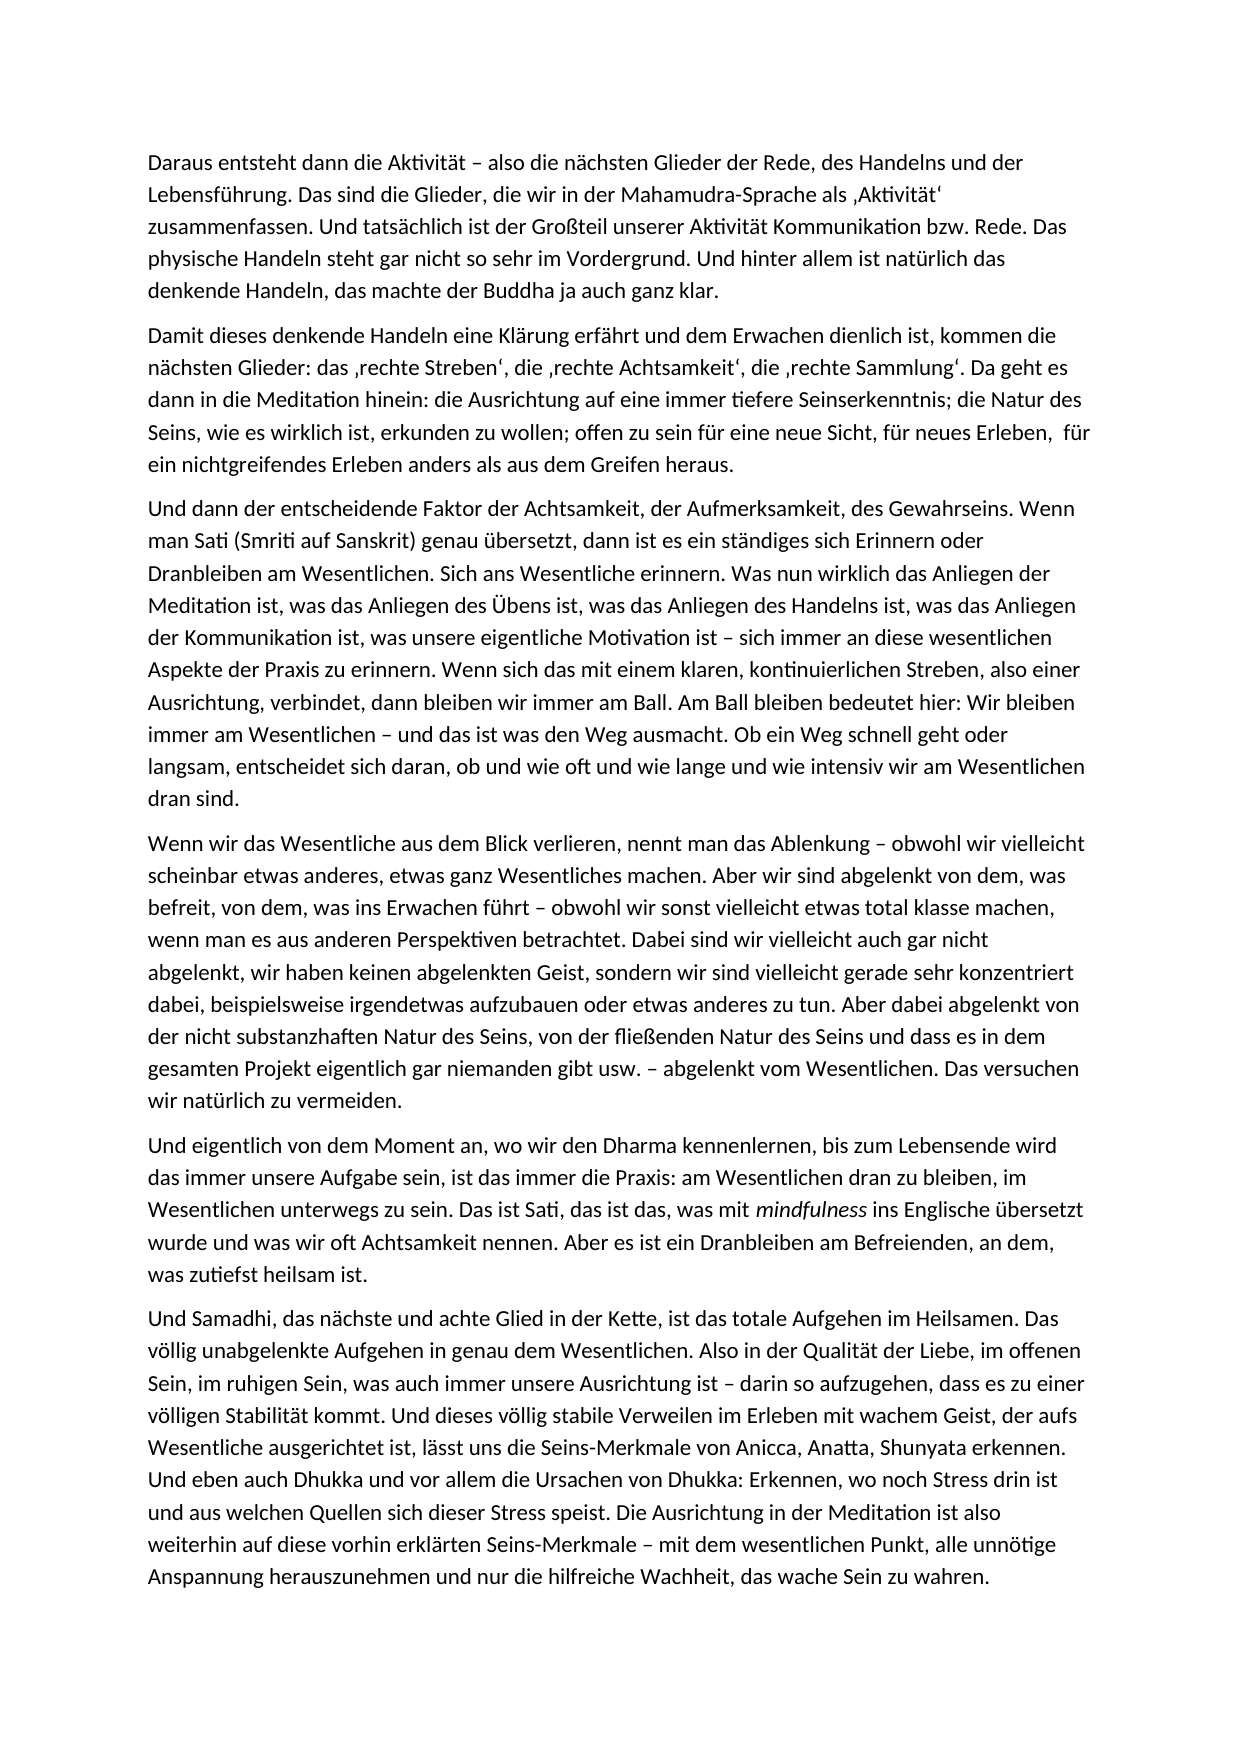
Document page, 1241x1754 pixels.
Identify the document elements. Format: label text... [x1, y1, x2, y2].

text Und dann der entscheidende Faktor der Achtsamkeit, der Aufmerksamkeit, des Gewahrseins. Wenn man Sati (Smriti auf Sanskrit) genau übersetzt, dann ist es ein ständiges sich Erinnern oder Dranbleiben am Wesentlichen. Sich ans Wesentliche erinnern. Was nun wirklich das Anliegen der Meditation ist, was das Anliegen des Übens ist, was das Anliegen des Handelns ist, was das Anliegen der Kommunikation ist, was unsere eigentliche Motivation ist – sich immer an diese wesentlichen Aspekte der Praxis zu erinnern. Wenn sich das mit einem klaren, kontinuierlichen Streben, also einer Ausrichtung, verbindet, dann bleiben wir immer am Ball. Am Ball bleiben bedeutet hier: Wir bleiben immer am Wesentlichen – und das ist was den Weg ausmacht. Ob ein Weg schnell geht oder langsam, entscheidet sich daran, ob und wie oft und wie lange und wie intensiv wir am Wesentlichen dran sind. [148, 494, 1093, 812]
text Und eigentlich von dem Moment an, wo wir den Dharma kennenlernen, bis zum Lebensende wird das immer unsere Aufgabe sein, ist das immer die Praxis: am Wesentlichen dran zu bleiben, im Wesentlichen unterwegs zu sein. Das ist Sati, das ist das, was mit mindfulness ins Englische übersetzt wurde und was wir oft Achtsamkeit nennen. Aber es ist ein Dranbleiben am Befreienden, an dem, was zutiefst heilsam ist. [148, 1131, 1093, 1288]
text Und Samadhi, das nächste und achte Glied in der Kette, ist das totale Aufgehen im Heilsamen. Das völlig unabgelenkte Aufgehen in genau dem Wesentlichen. Also in der Qualität der Liebe, im offenen Sein, im ruhigen Sein, was auch immer unsere Ausrichtung ist – darin so aufzugehen, dass es zu einer völligen Stabilität kommt. Und dieses völlig stabile Verweilen im Erleben mit wachem Geist, der aufs Wesentliche ausgerichtet ist, lässt uns die Seins-Merkmale von Anicca, Anatta, Shunyata erkennen. Und eben auch Dhukka und vor allem die Ursachen von Dhukka: Erkennen, wo noch Stress drin ist und aus welchen Quellen sich dieser Stress speist. Die Ausrichtung in der Meditation ist also weiterhin auf diese vorhin erklärten Seins-Merkmale – mit dem wesentlichen Punkt, alle unnötige Anspannung herauszunehmen und nur die hilfreiche Wachheit, das wache Sein zu wahren. [148, 1304, 1093, 1590]
text Daraus entsteht dann die Aktivität – also die nächsten Glieder der Rede, des Handelns und der Lebensführung. Das sind die Glieder, die wir in der Mahamudra-Sprache als ‚Aktivität‘ zusammenfassen. Und tatsächlich ist der Großteil unserer Aktivität Kommunikation bzw. Rede. Das physische Handeln steht gar nicht so sehr im Vordergrund. Und hinter allem ist natürlich das denkende Handeln, das machte der Buddha ja auch ganz klar. [148, 148, 1093, 304]
text Damit dieses denkende Handeln eine Klärung erfährt und dem Erwachen dienlich ist, kommen die nächsten Glieder: das ‚rechte Streben‘, die ‚rechte Achtsamkeit‘, die ‚rechte Sammlung‘. Da geht es dann in die Meditation hinein: die Ausrichtung auf eine immer tiefere Seinserkenntnis; die Natur des Seins, wie es wirklich ist, erkunden zu wollen; offen zu sein für eine neue Sicht, für neues Erleben, für ein nichtgreifendes Erleben anders als aus dem Greifen heraus. [148, 321, 1093, 478]
text Wenn wir das Wesentliche aus dem Blick verlieren, nennt man das Ablenkung – obwohl wir vielleicht scheinbar etwas anderes, etwas ganz Wesentliches machen. Aber wir sind abgelenkt von dem, was befreit, von dem, was ins Erwachen führt – obwohl wir sonst vielleicht etwas total klasse machen, wenn man es aus anderen Perspektiven betrachtet. Dabei sind wir vielleicht auch gar nicht abgelenkt, wir haben keinen abgelenkten Geist, sondern wir sind vielleicht gerade sehr konzentriert dabei, beispielsweise irgendetwas aufzubauen oder etwas anderes zu tun. Aber dabei abgelenkt von der nicht substanzhaften Natur des Seins, von der fließenden Natur des Seins und dass es in dem gesamten Projekt eigentlich gar niemanden gibt usw. – abgelenkt vom Wesentlichen. Das versuchen wir natürlich zu vermeiden. [148, 829, 1093, 1114]
